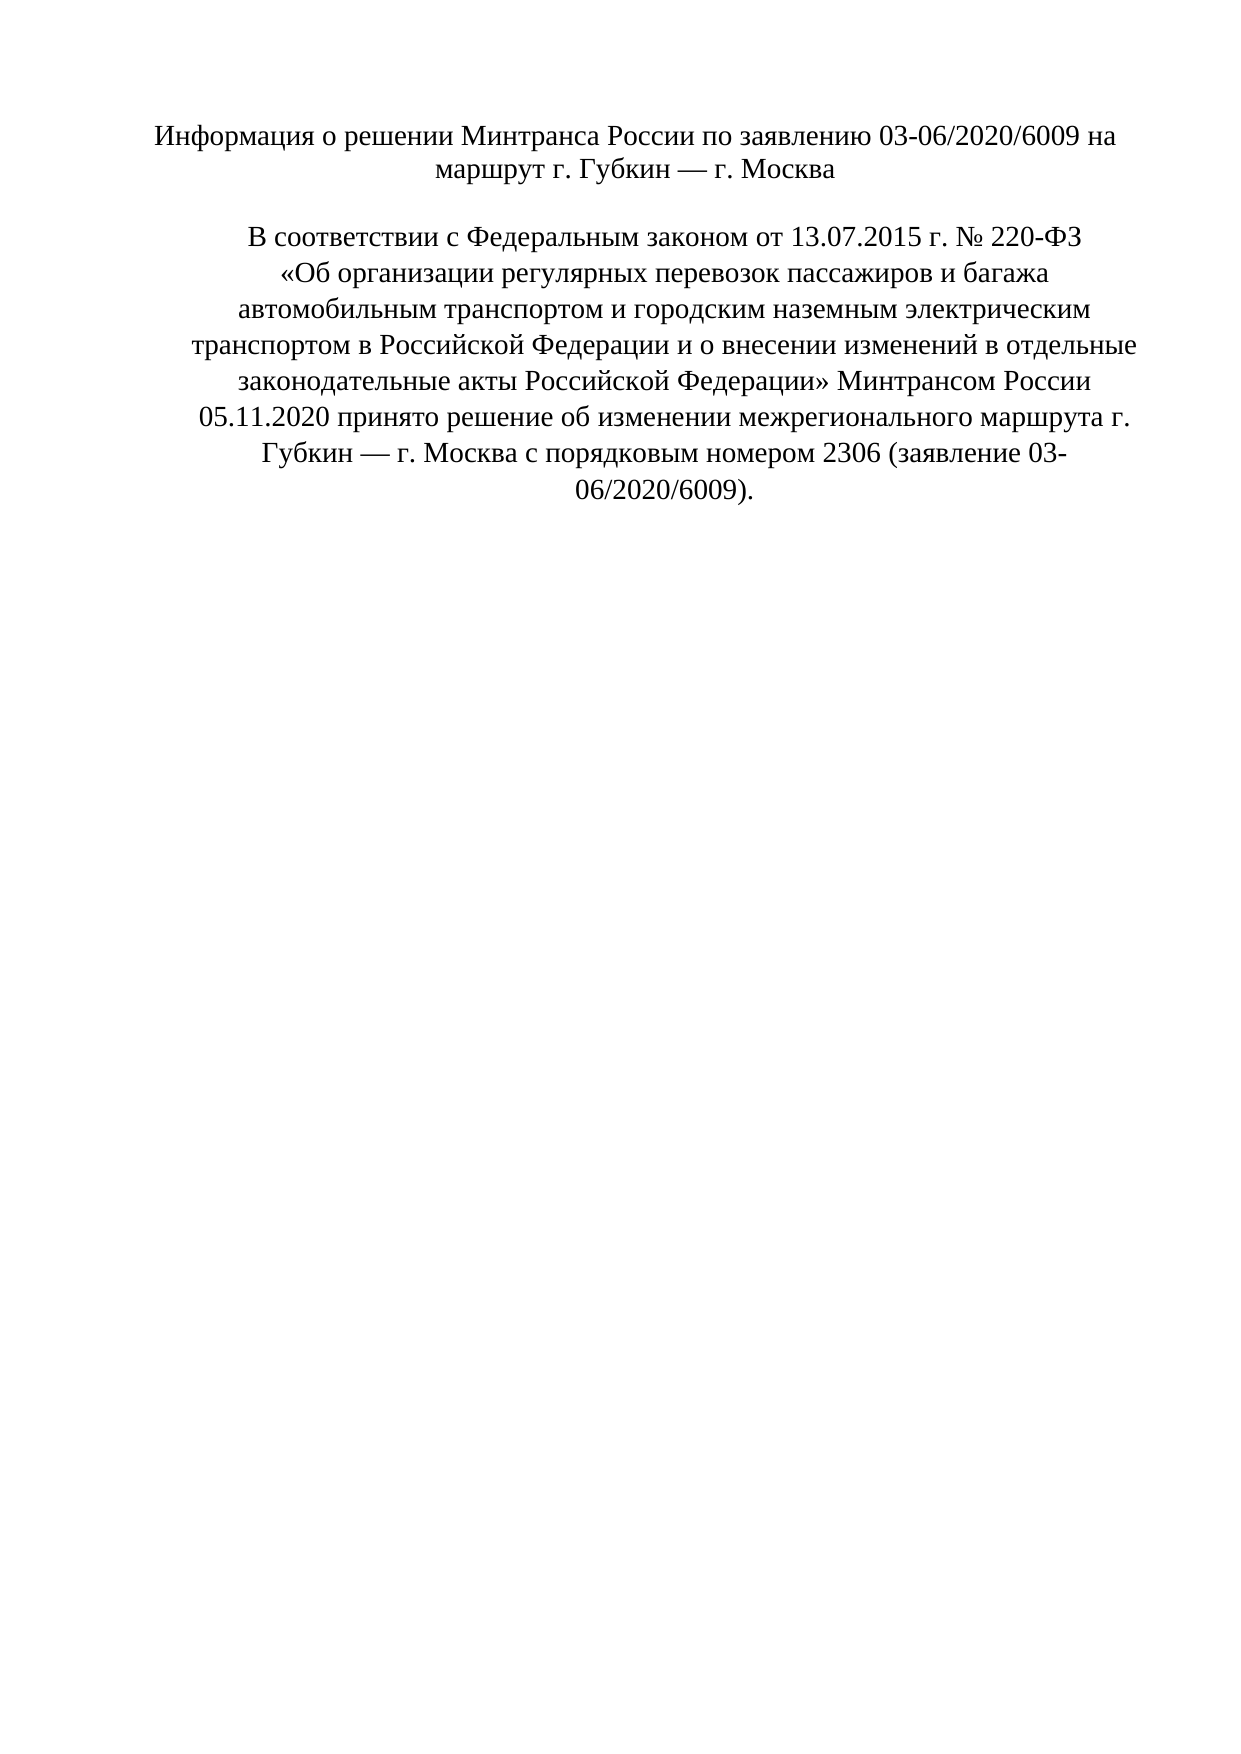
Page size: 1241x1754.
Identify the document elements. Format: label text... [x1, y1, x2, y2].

text Информация о решении Минтранса России по заявлению 03-06/2020/6009 на маршрут г. Губкин — г. Москва [118, 118, 1152, 185]
text В соответствии с Федеральным законом от 13.07.2015 г. № 220-ФЗ «Об организации регулярных перевозок пассажиров и багажа автомобильным транспортом и городским наземным электрическим транспортом в Российской Федерации и о внесении изменений в отдельные законодательные акты Российской Федерации» Минтрансом России 05.11.2020 принято решение об изменении межрегионального маршрута г. Губкин — г. Москва с порядковым номером 2306 (заявление 03-06/2020/6009). [177, 219, 1152, 505]
